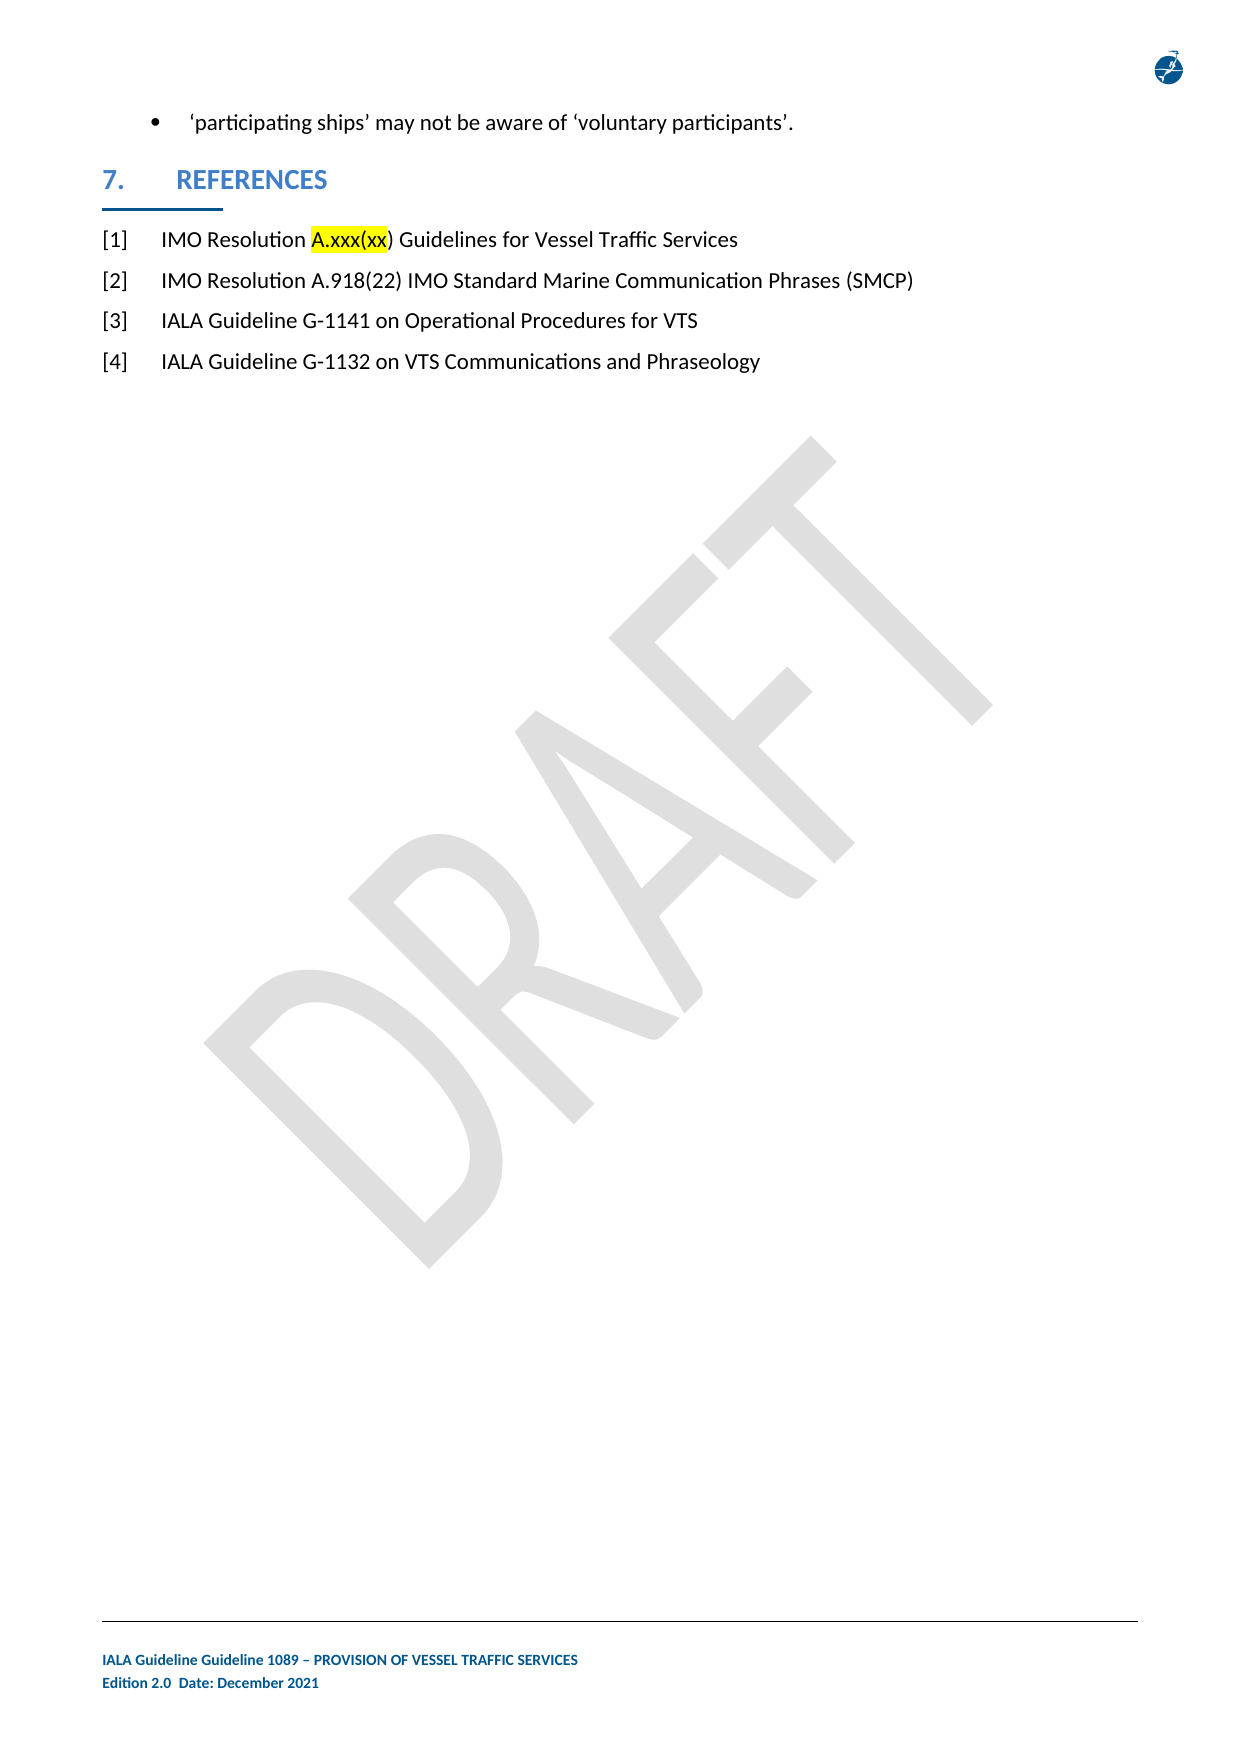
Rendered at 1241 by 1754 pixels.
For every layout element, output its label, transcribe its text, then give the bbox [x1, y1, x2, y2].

text IALA Guideline G-1132 on VTS Communications and Phraseology [102, 347, 1138, 375]
picture [1123, 0, 1241, 119]
text IMO Resolution A.xxx(xx) Guidelines for Vessel Traffic Services [102, 226, 311, 253]
text IMO Resolution A.918(22) IMO Standard Marine Communication Phrases (SMCP) [102, 266, 1138, 294]
subtitle REFERENCES [102, 161, 1138, 197]
text IALA Guideline G-1141 on Operational Procedures for VTS [102, 307, 1138, 334]
list ‘participating ships’ may not be aware of ‘voluntary participants’. [151, 108, 1138, 136]
text IMO Resolution A.xxx(xx) Guidelines for Vessel Traffic Services [387, 226, 1138, 253]
